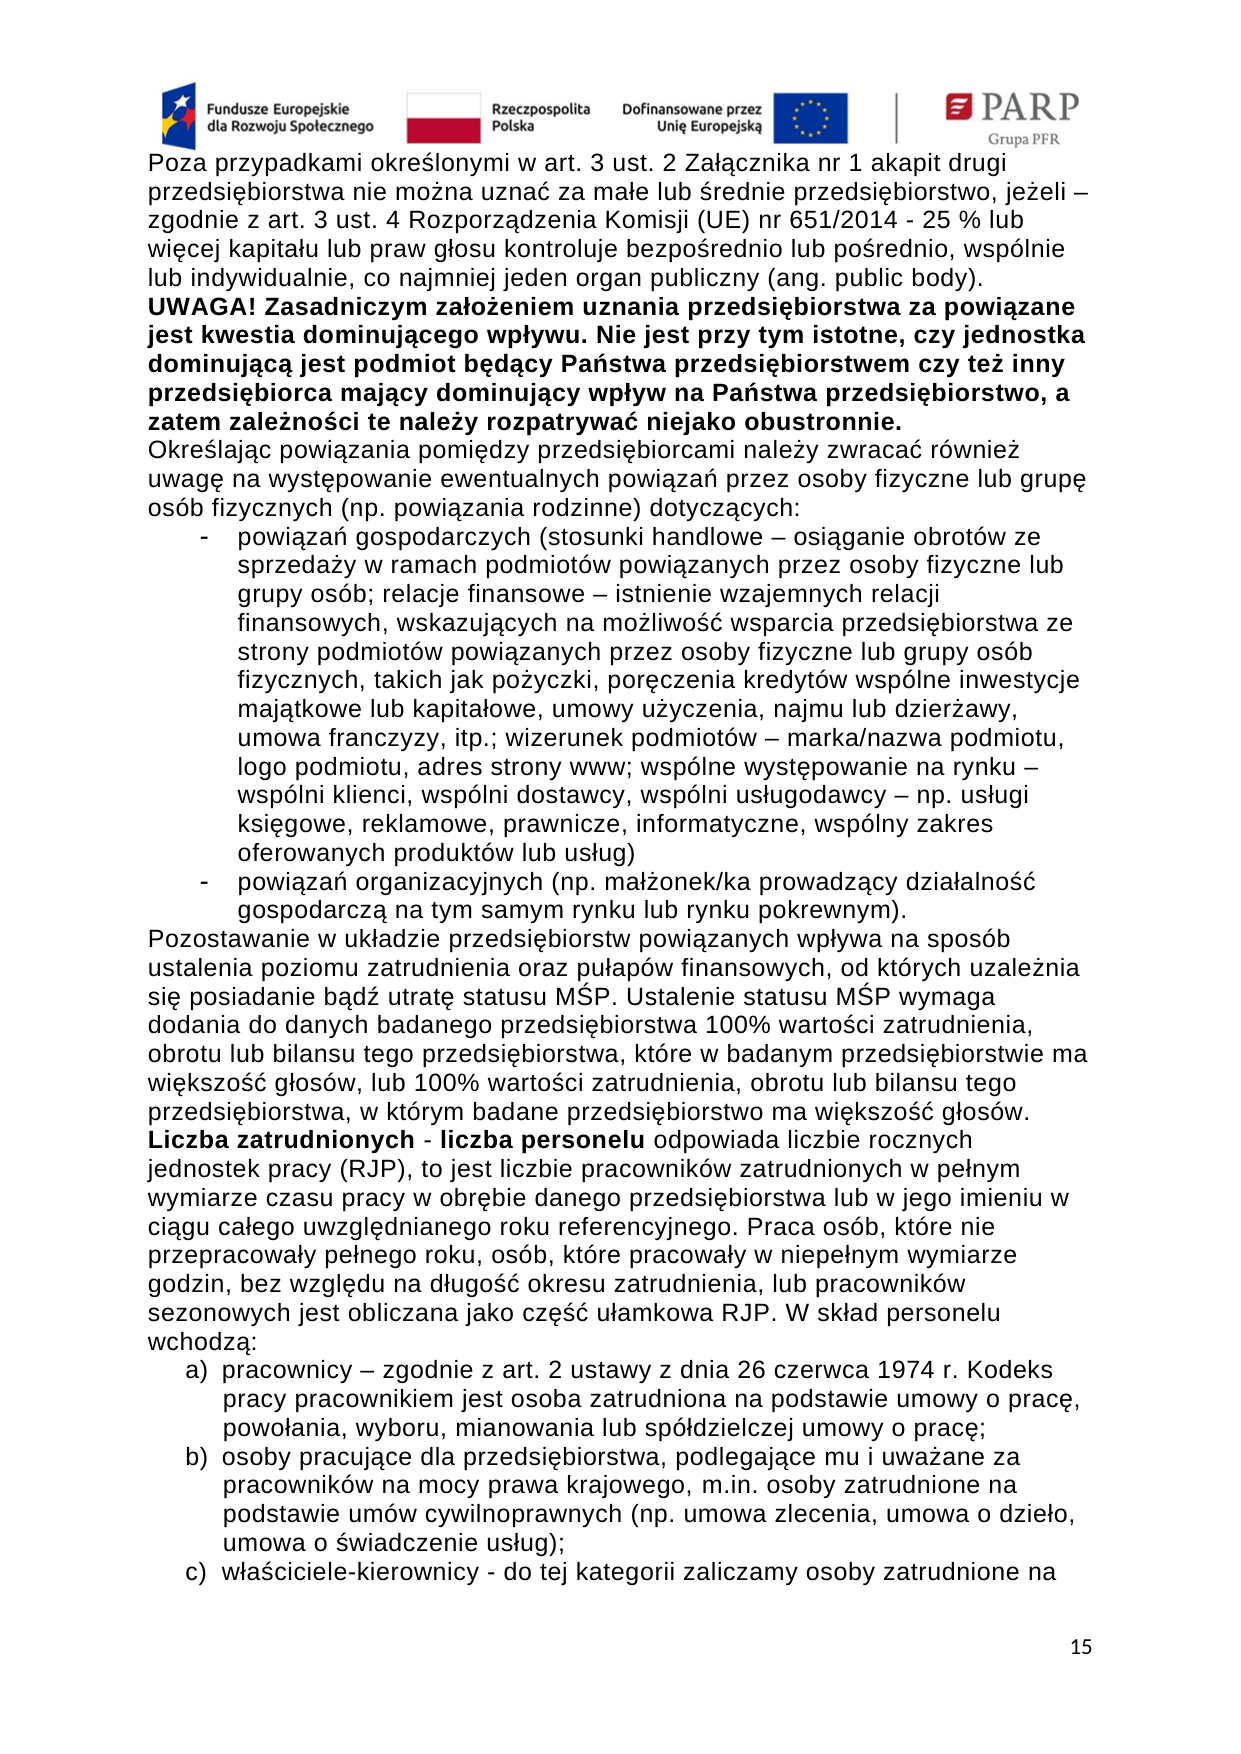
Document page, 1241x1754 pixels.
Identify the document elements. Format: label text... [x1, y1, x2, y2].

list osoby pracujące dla przedsiębiorstwa, podlegające mu i uważane za pracowników na mocy prawa krajowego, m.in. osoby zatrudnione na podstawie umów cywilnoprawnych (np. umowa zlecenia, umowa o dzieło, umowa o świadczenie usług); [185, 1442, 1092, 1557]
text Liczba zatrudnionych - liczba personelu odpowiada liczbie rocznych jednostek pracy (RJP), to jest liczbie pracowników zatrudnionych w pełnym wymiarze czasu pracy w obrębie danego przedsiębiorstwa lub w jego imieniu w ciągu całego uwzględnianego roku referencyjnego. Praca osób, które nie przepracowały pełnego roku, osób, które pracowały w niepełnym wymiarze godzin, bez względu na długość okresu zatrudnienia, lub pracowników sezonowych jest obliczana jako część ułamkowa RJP. W skład personelu wchodzą: [148, 1125, 1092, 1355]
text Określając powiązania pomiędzy przedsiębiorcami należy zwracać również uwagę na występowanie ewentualnych powiązań przez osoby fizyczne lub grupę osób fizycznych (np. powiązania rodzinne) dotyczących: [148, 435, 1092, 521]
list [185, 1557, 1092, 1585]
text Poza przypadkami określonymi w art. 3 ust. 2 Załącznika nr 1 akapit drugi przedsiębiorstwa nie można uznać za małe lub średnie przedsiębiorstwo, jeżeli – zgodnie z art. 3 ust. 4 Rozporządzenia Komisji (UE) nr 651/2014 - 25 % lub więcej kapitału lub praw głosu kontroluje bezpośrednio lub pośrednio, wspólnie lub indywidualnie, co najmniej jeden organ publiczny (ang. public body). [148, 148, 1092, 291]
list powiązań gospodarczych (stosunki handlowe – osiąganie obrotów ze sprzedaży w ramach podmiotów powiązanych przez osoby fizyczne lub grupy osób; relacje finansowe – istnienie wzajemnych relacji finansowych, wskazujących na możliwość wsparcia przedsiębiorstwa ze strony podmiotów powiązanych przez osoby fizyczne lub grupy osób fizycznych, takich jak pożyczki, poręczenia kredytów wspólne inwestycje majątkowe lub kapitałowe, umowy użyczenia, najmu lub dzierżawy, umowa franczyzy, itp.; wizerunek podmiotów – marka/nazwa podmiotu, logo podmiotu, adres strony www; wspólne występowanie na rynku – wspólni klienci, wspólni dostawcy, wspólni usługodawcy – np. usługi księgowe, reklamowe, prawnicze, informatyczne, wspólny zakres oferowanych produktów lub usług) [200, 521, 1092, 867]
text Pozostawanie w układzie przedsiębiorstw powiązanych wpływa na sposób ustalenia poziomu zatrudnienia oraz pułapów finansowych, od których uzależnia się posiadanie bądź utratę statusu MŚP. Ustalenie statusu MŚP wymaga dodania do danych badanego przedsiębiorstwa 100% wartości zatrudnienia, obrotu lub bilansu tego przedsiębiorstwa, które w badanym przedsiębiorstwie ma większość głosów, lub 100% wartości zatrudnienia, obrotu lub bilansu tego przedsiębiorstwa, w którym badane przedsiębiorstwo ma większość głosów. [148, 924, 1092, 1125]
list pracownicy – zgodnie z art. 2 ustawy z dnia 26 czerwca 1974 r. Kodeks pracy pracownikiem jest osoba zatrudniona na podstawie umowy o pracę, powołania, wyboru, mianowania lub spółdzielczej umowy o pracę; [185, 1355, 1092, 1442]
list powiązań organizacyjnych (np. małżonek/ka prowadzący działalność gospodarczą na tym samym rynku lub rynku pokrewnym). [200, 867, 1092, 924]
text UWAGA! Zasadniczym założeniem uznania przedsiębiorstwa za powiązane jest kwestia dominującego wpływu. Nie jest przy tym istotne, czy jednostka dominującą jest podmiot będący Państwa przedsiębiorstwem czy też inny przedsiębiorca mający dominujący wpływ na Państwa przedsiębiorstwo, a zatem zależności te należy rozpatrywać niejako obustronnie. [148, 291, 1092, 435]
picture [147, 73, 1093, 160]
